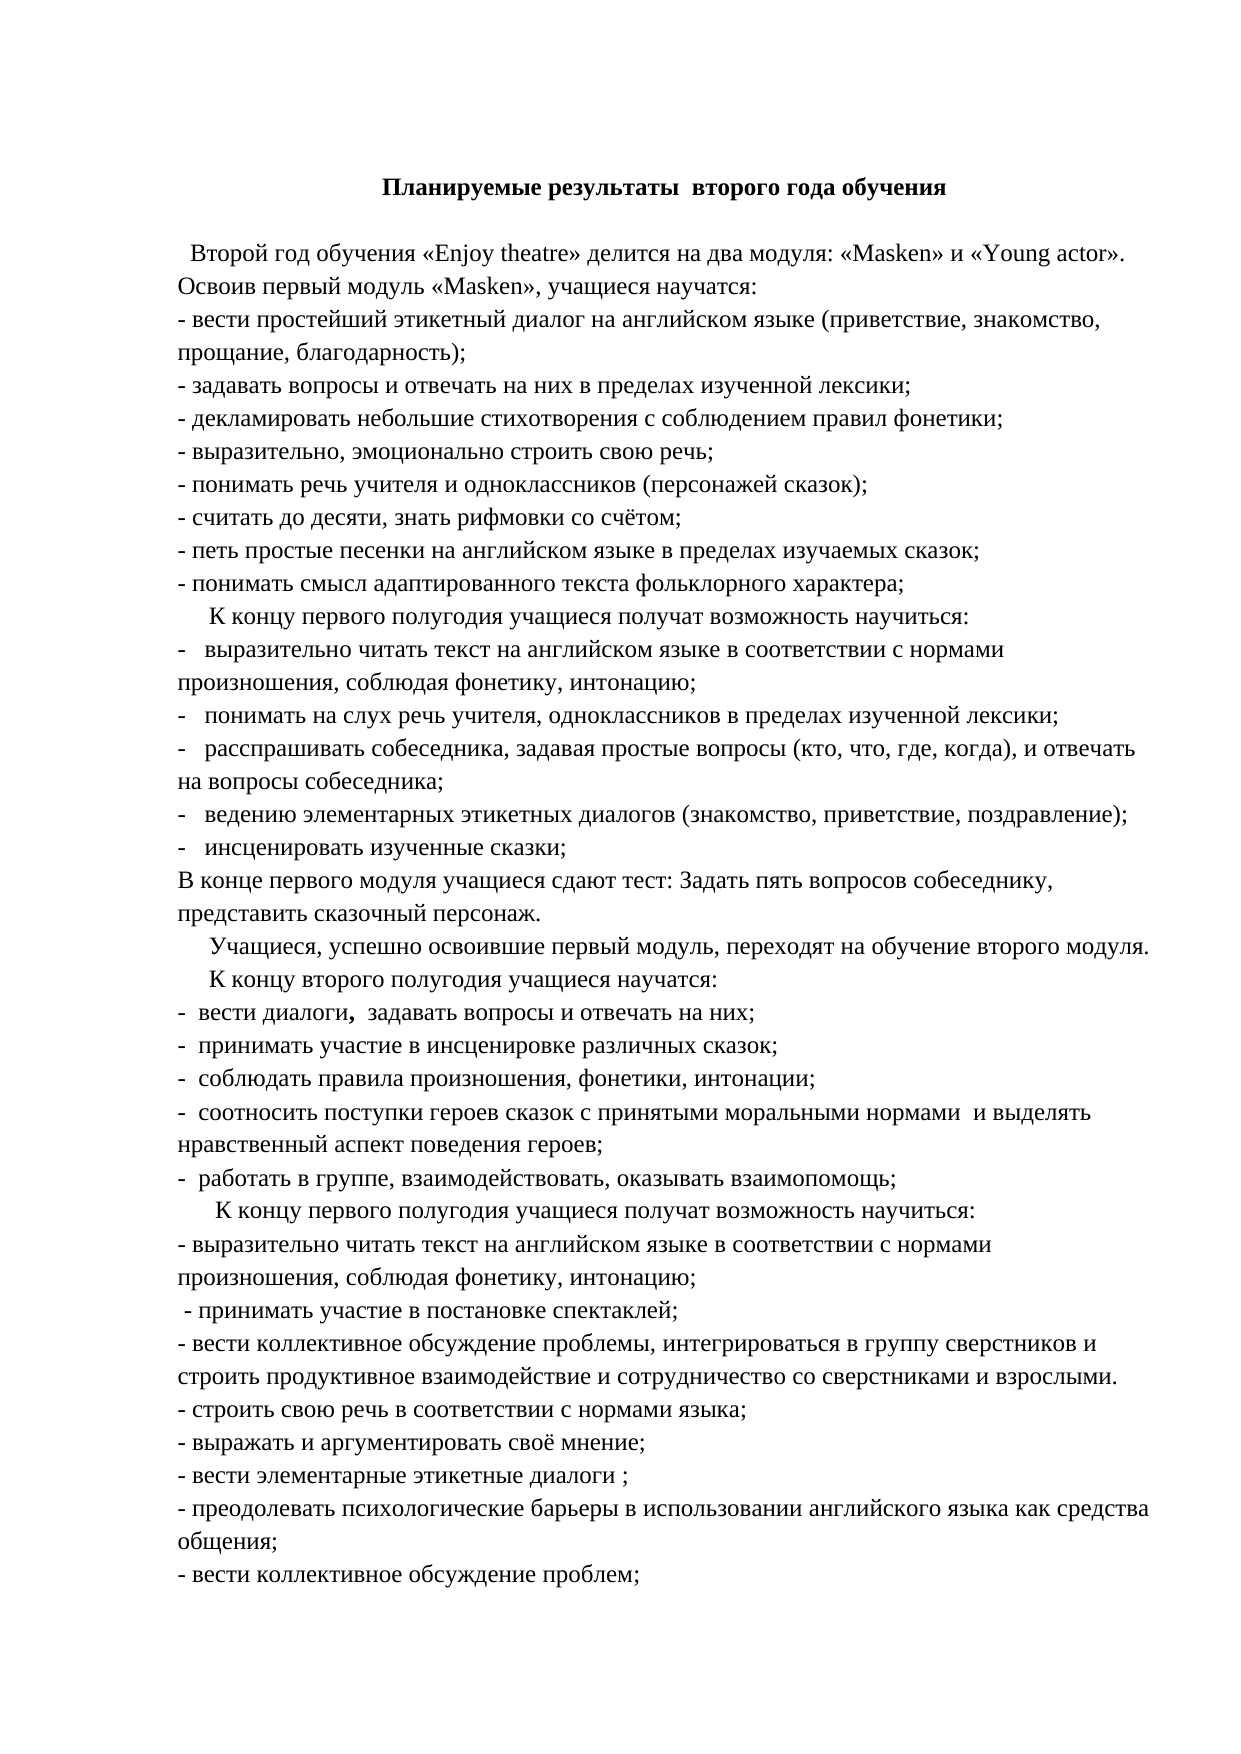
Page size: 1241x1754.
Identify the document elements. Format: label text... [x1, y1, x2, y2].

text К концу первого полугодия учащиеся получат возможность научиться: - выразительно читать текст на английском языке в соответствии с нормами произношения, соблюдая фонетику, интонацию; [177, 1196, 1152, 1290]
text - соотносить поступки героев сказок с принятыми моральными нормами и выделять нравственный аспект поведения героев; - работать в группе, взаимодействовать, оказывать взаимопомощь; [177, 1097, 1152, 1191]
text - преодолевать психологические барьеры в использовании английского языка как средства общения; [177, 1493, 1152, 1554]
text - понимать на слух речь учителя, одноклассников в пределах изученной лексики; [177, 700, 1152, 729]
text Учащиеся, успешно освоившие первый модуль, переходят на обучение второго модуля. [177, 931, 1152, 960]
text - задавать вопросы и отвечать на них в пределах изученной лексики; - декламировать небольшие стихотворения с соблюдением правил фонетики; - выразительно, эмоционально строить свою речь; - понимать речь учителя и одноклассников (персонажей сказок); - считать до десяти, знать рифмовки со счётом; - петь простые песенки на английском языке в пределах изучаемых сказок; - понимать смысл адаптированного текста фольклорного характера; [177, 370, 1152, 597]
text - выразительно читать текст на английском языке в соответствии с нормами произношения, соблюдая фонетику, интонацию; [177, 634, 1152, 696]
text - выражать и аргументировать своё мнение; [177, 1427, 1152, 1456]
text - ведению элементарных этикетных диалогов (знакомство, приветствие, поздравление); [177, 799, 1152, 828]
text Второй год обучения «Enjoy theatre» делится на два модуля: «Masken» и «Young actor». Освоив первый модуль «Masken», учащиеся научатся: - вести простейший этикетный диалог на английском языке (приветствие, знакомство, прощание, благодарность); [177, 238, 1152, 366]
text - принимать участие в постановке спектаклей; - вести коллективное обсуждение проблемы, интегрироваться в группу сверстников и строить продуктивное взаимодействие и сотрудничество со сверстниками и взрослыми. [177, 1295, 1152, 1389]
text - строить свою речь в соответствии с нормами языка; [177, 1394, 1152, 1422]
text - расспрашивать собеседника, задавая простые вопросы (кто, что, где, когда), и отвечать на вопросы собеседника; [177, 733, 1152, 795]
text - вести коллективное обсуждение проблем; [177, 1559, 1152, 1588]
text - принимать участие в инсценировке различных сказок; - соблюдать правила произношения, фонетики, интонации; [177, 1031, 1152, 1092]
text - вести элементарные этикетные диалоги ; [177, 1460, 1152, 1488]
text Планируемые результаты второго года обучения [177, 172, 1152, 201]
text К концу первого полугодия учащиеся получат возможность научиться: [177, 601, 1152, 630]
text К концу второго полугодия учащиеся научатся: - вести диалоги, задавать вопросы и отвечать на них; [177, 964, 1152, 1026]
text - инсценировать изученные сказки; В конце первого модуля учащиеся сдают тест: Задать пять вопросов собеседнику, представить сказочный персонаж. [177, 832, 1152, 927]
